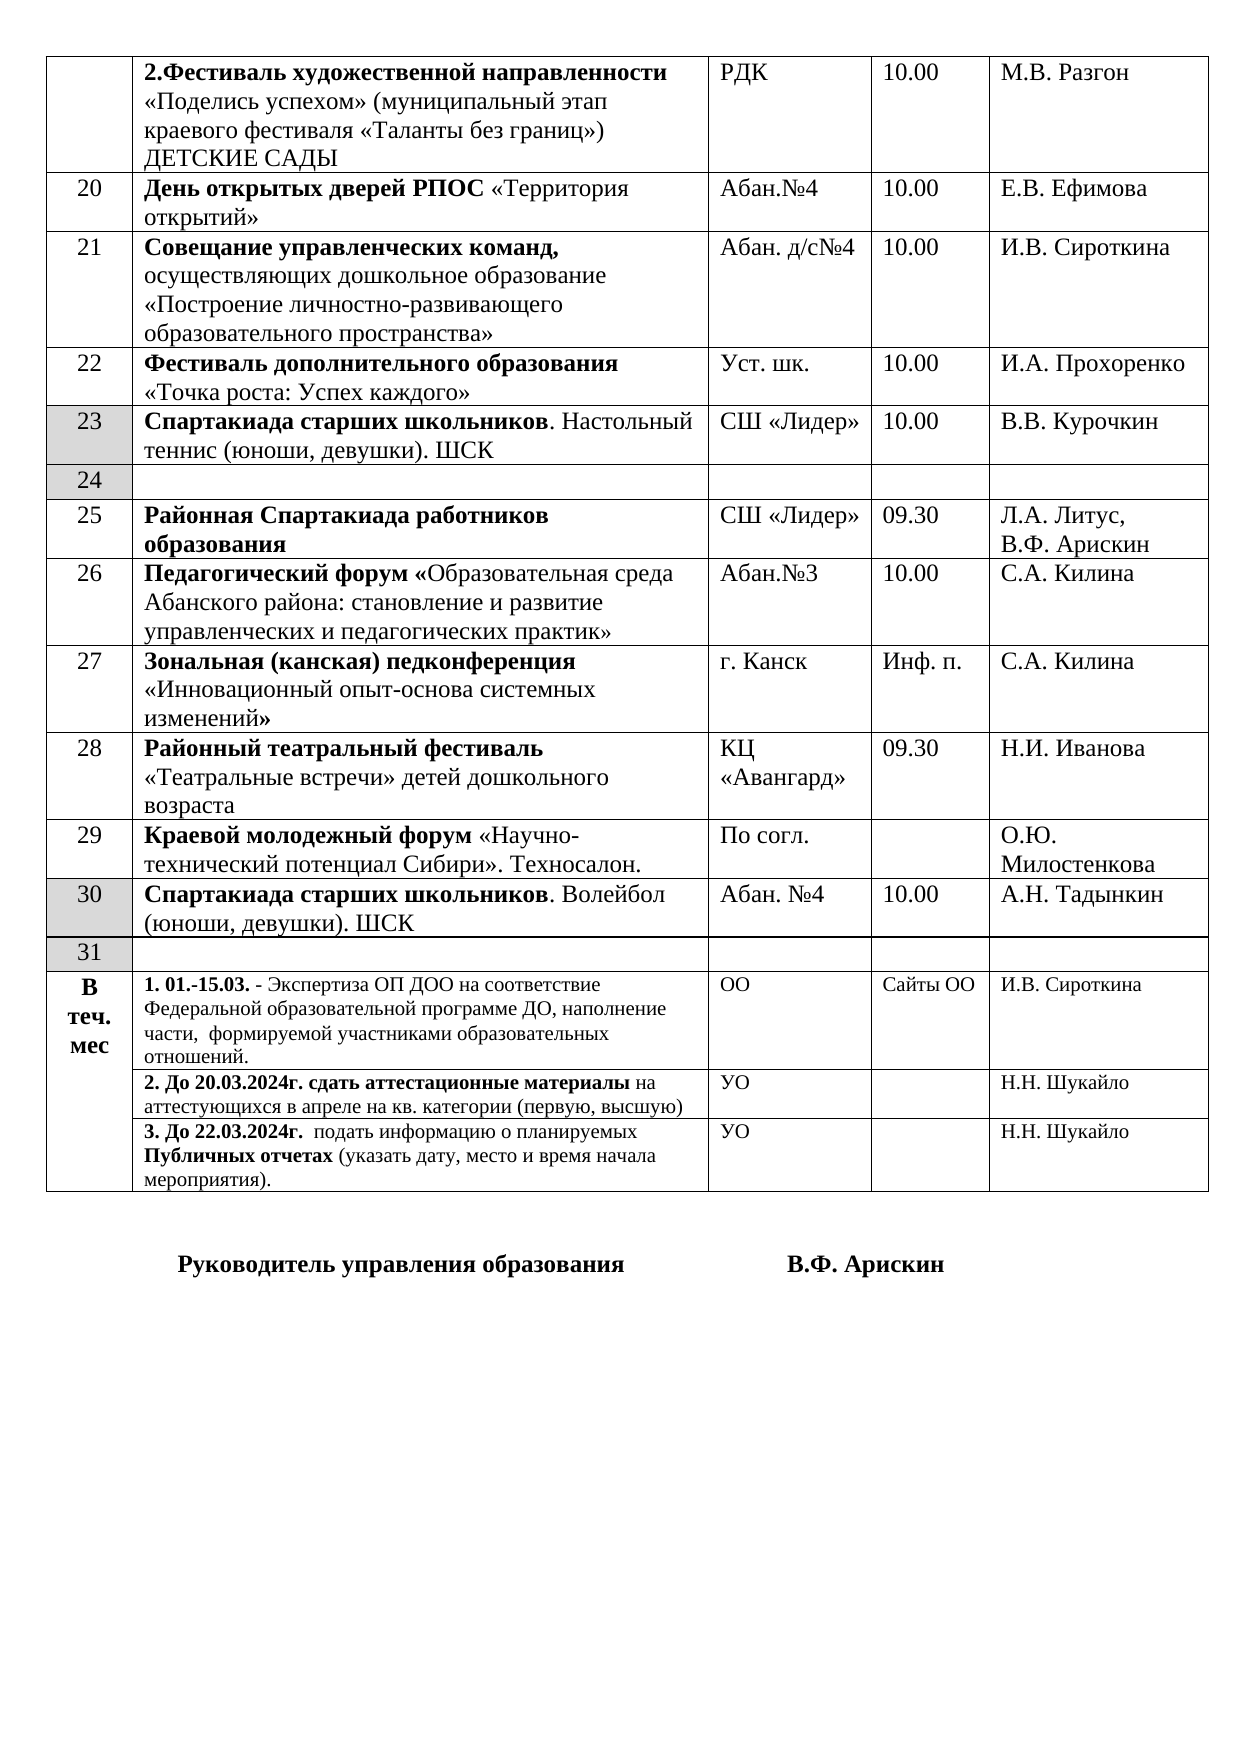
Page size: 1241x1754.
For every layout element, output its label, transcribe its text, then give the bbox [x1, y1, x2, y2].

table_cell С.А. Килина [990, 646, 1208, 732]
table_cell [872, 1119, 989, 1191]
table_cell 26 [47, 559, 132, 645]
table_cell СШ «Лидер» [709, 500, 871, 557]
table_cell Инф. п. [872, 646, 989, 732]
table_cell Сайты ОО [872, 972, 989, 1068]
table_cell 10.00 [872, 348, 989, 405]
table_cell 10.00 [872, 879, 989, 936]
table_cell 31 [47, 938, 132, 971]
table_cell И.В. Сироткина [990, 972, 1208, 1068]
table_cell И.В. Сироткина [990, 232, 1208, 347]
table_cell Абан. д/с№4 [709, 232, 871, 347]
table_cell 2. До 20.03.2024г. сдать аттестационные материалы на аттестующихся в апреле на кв. категории (первую, высшую) [133, 1070, 708, 1118]
table_cell Абан. №4 [709, 879, 871, 936]
table_cell 3. До 22.03.2024г. подать информацию о планируемых Публичных отчетах (указать дату, место и время начала мероприятия). [133, 1119, 708, 1191]
table_cell Зональная (канская) педконференция «Инновационный опыт-основа системных изменений» [133, 646, 708, 732]
table_cell Н.Н. Шукайло [990, 1119, 1208, 1191]
table_cell Л.А. Литус, В.Ф. Арискин [990, 500, 1208, 557]
table_cell Краевой молодежный форум «Научно-технический потенциал Сибири». Техносалон. [133, 820, 708, 878]
table_cell [990, 465, 1208, 499]
table_cell И.А. Прохоренко [990, 348, 1208, 405]
table_cell Е.В. Ефимова [990, 173, 1208, 231]
table_cell 10.00 [872, 173, 989, 231]
table_cell 27 [47, 646, 132, 732]
table_cell [990, 938, 1208, 971]
table_cell РДК [709, 57, 871, 172]
table_cell 09.30 [872, 733, 989, 819]
table_cell М.В. Разгон [990, 57, 1208, 172]
table_cell Районная Спартакиада работников образования [133, 500, 708, 557]
table_cell [709, 465, 871, 499]
table_cell Фестиваль дополнительного образования «Точка роста: Успех каждого» [133, 348, 708, 405]
table_cell 29 [47, 820, 132, 878]
table_cell Н.Н. Шукайло [990, 1070, 1208, 1118]
table_cell [133, 465, 708, 499]
table_cell [872, 465, 989, 499]
table_cell 10.00 [872, 57, 989, 172]
table_cell Абан.№3 [709, 559, 871, 645]
table_cell 24 [47, 465, 132, 499]
table_cell Районный театральный фестиваль «Театральные встречи» детей дошкольного возраста [133, 733, 708, 819]
table_cell 20 [47, 173, 132, 231]
table_cell Спартакиада старших школьников. Волейбол (юноши, девушки). ШСК [133, 879, 708, 936]
table_cell 19 [47, 57, 132, 172]
table_cell УО [709, 1070, 871, 1118]
table_cell ОО [709, 972, 871, 1068]
text Руководитель управления образования В.Ф. Арискин [177, 1249, 1152, 1278]
table_cell УО [709, 1119, 871, 1191]
table_cell Абан.№4 [709, 173, 871, 231]
table_cell [872, 938, 989, 971]
table_cell 2.Фестиваль художественной направленности «Поделись успехом» (муниципальный этап краевого фестиваля «Таланты без границ») ДЕТСКИЕ САДЫ [133, 57, 708, 172]
table_cell А.Н. Тадынкин [990, 879, 1208, 936]
table_cell 23 [47, 406, 132, 464]
table_cell День открытых дверей РПОС «Территория открытий» [133, 173, 708, 231]
table_cell 10.00 [872, 232, 989, 347]
table_cell 10.00 [872, 406, 989, 464]
table_cell 30 [47, 879, 132, 936]
table_cell С.А. Килина [990, 559, 1208, 645]
table_cell Совещание управленческих команд, осуществляющих дошкольное образование «Построение личностно-развивающего образовательного пространства» [133, 232, 708, 347]
table_cell 22 [47, 348, 132, 405]
table_cell [133, 938, 708, 971]
table_cell [709, 938, 871, 971]
table_cell В.В. Курочкин [990, 406, 1208, 464]
table_cell Н.И. Иванова [990, 733, 1208, 819]
table_cell КЦ «Авангард» [709, 733, 871, 819]
table_cell 28 [47, 733, 132, 819]
table_cell 25 [47, 500, 132, 557]
table_cell [872, 820, 989, 878]
table_cell В теч. мес [47, 972, 132, 1191]
table_cell СШ «Лидер» [709, 406, 871, 464]
table_cell О.Ю. Милостенкова [990, 820, 1208, 878]
table_cell [872, 1070, 989, 1118]
table_cell 1. 01.-15.03. - Экспертиза ОП ДОО на соответствие Федеральной образовательной программе ДО, наполнение части, формируемой участниками образовательных отношений. [133, 972, 708, 1068]
table_cell 09.30 [872, 500, 989, 557]
table_cell Уст. шк. [709, 348, 871, 405]
table_cell Педагогический форум «Образовательная среда Абанского района: становление и развитие управленческих и педагогических практик» [133, 559, 708, 645]
table_cell 10.00 [872, 559, 989, 645]
table_cell По согл. [709, 820, 871, 878]
table_cell г. Канск [709, 646, 871, 732]
table_cell 21 [47, 232, 132, 347]
table_cell Спартакиада старших школьников. Настольный теннис (юноши, девушки). ШСК [133, 406, 708, 464]
